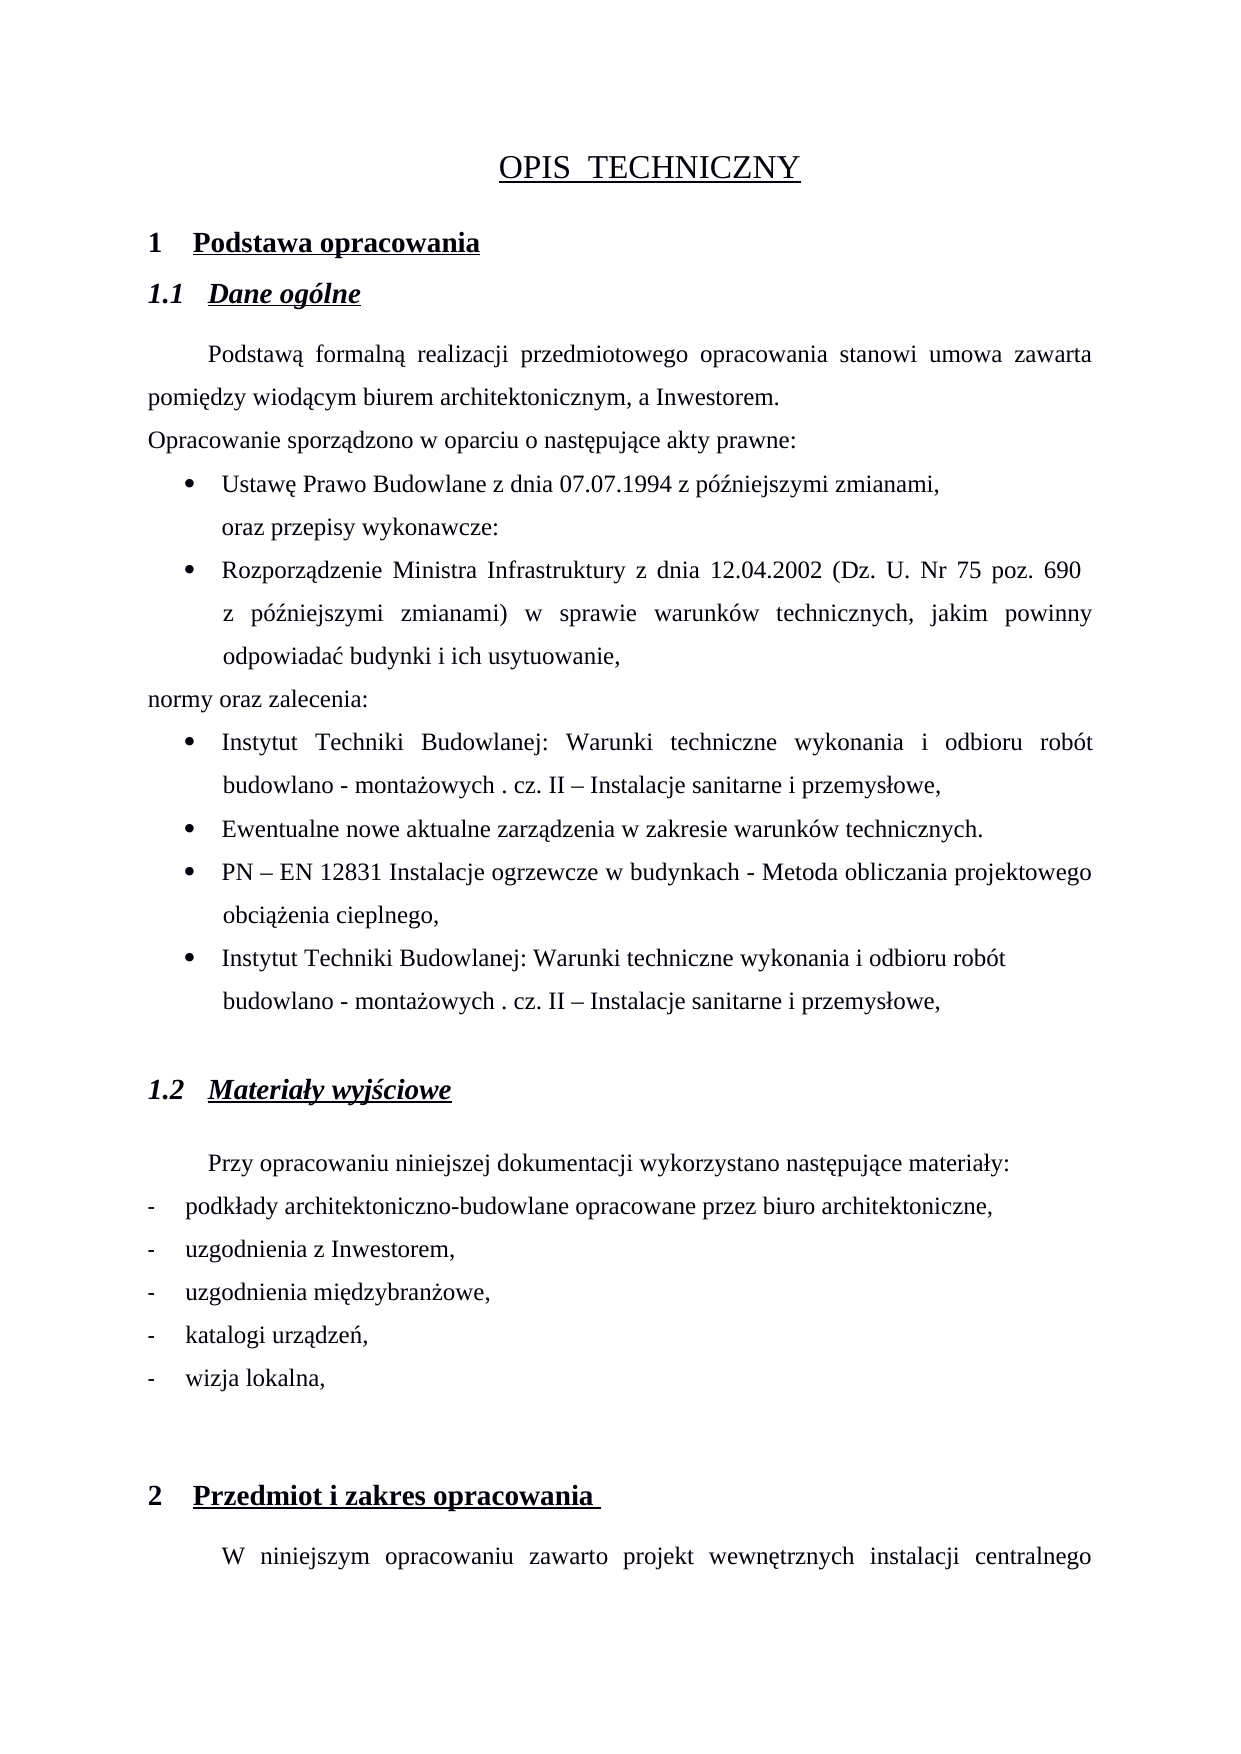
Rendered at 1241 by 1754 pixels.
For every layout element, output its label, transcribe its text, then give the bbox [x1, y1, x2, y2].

list podkłady architektoniczno-budowlane opracowane przez biuro architektoniczne, [148, 1191, 1093, 1219]
list budowlano - montażowych . cz. II – Instalacje sanitarne i przemysłowe, [223, 986, 1093, 1015]
subtitle Materiały wyjściowe [148, 1072, 1093, 1106]
subtitle Podstawa opracowania [148, 225, 1093, 258]
list uzgodnienia międzybranżowe, [148, 1277, 1093, 1306]
list katalogi urządzeń, [148, 1320, 1093, 1349]
subtitle Przedmiot i zakres opracowania [148, 1478, 1093, 1512]
text OPIS TECHNICZNY [148, 148, 1152, 186]
text oraz przepisy wykonawcze: [221, 512, 1093, 541]
text normy oraz zalecenia: [148, 684, 1093, 713]
text Opracowanie sporządzono w oparciu o następujące akty prawne: [148, 426, 1093, 454]
list PN – EN 12831 Instalacje ogrzewcze w budynkach - Metoda obliczania projektowego obciążenia cieplnego, [185, 857, 1093, 929]
list Instytut Techniki Budowlanej: Warunki techniczne wykonania i odbioru robót budowlano - montażowych . cz. II – Instalacje sanitarne i przemysłowe, [185, 727, 1093, 799]
list Instytut Techniki Budowlanej: Warunki techniczne wykonania i odbioru robót [185, 943, 1093, 972]
list uzgodnienia z Inwestorem, [148, 1234, 1093, 1263]
text Podstawą formalną realizacji przedmiotowego opracowania stanowi umowa zawarta pomiędzy wiodącym biurem architektonicznym, a Inwestorem. [148, 339, 1093, 411]
list Rozporządzenie Ministra Infrastruktury z dnia 12.04.2002 (Dz. U. Nr 75 poz. 690 z późniejszymi zmianami) w sprawie warunków technicznych, jakim powinny odpowiadać budynki i ich usytuowanie, [185, 555, 1093, 670]
subtitle Dane ogólne [148, 276, 1093, 309]
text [148, 1541, 1093, 1570]
list Ustawę Prawo Budowlane z dnia 07.07.1994 z późniejszymi zmianami, [185, 469, 1093, 497]
list wizja lokalna, [148, 1363, 1093, 1392]
text Przy opracowaniu niniejszej dokumentacji wykorzystano następujące materiały: [148, 1148, 1093, 1176]
list Ewentualne nowe aktualne zarządzenia w zakresie warunków technicznych. [185, 814, 1093, 842]
